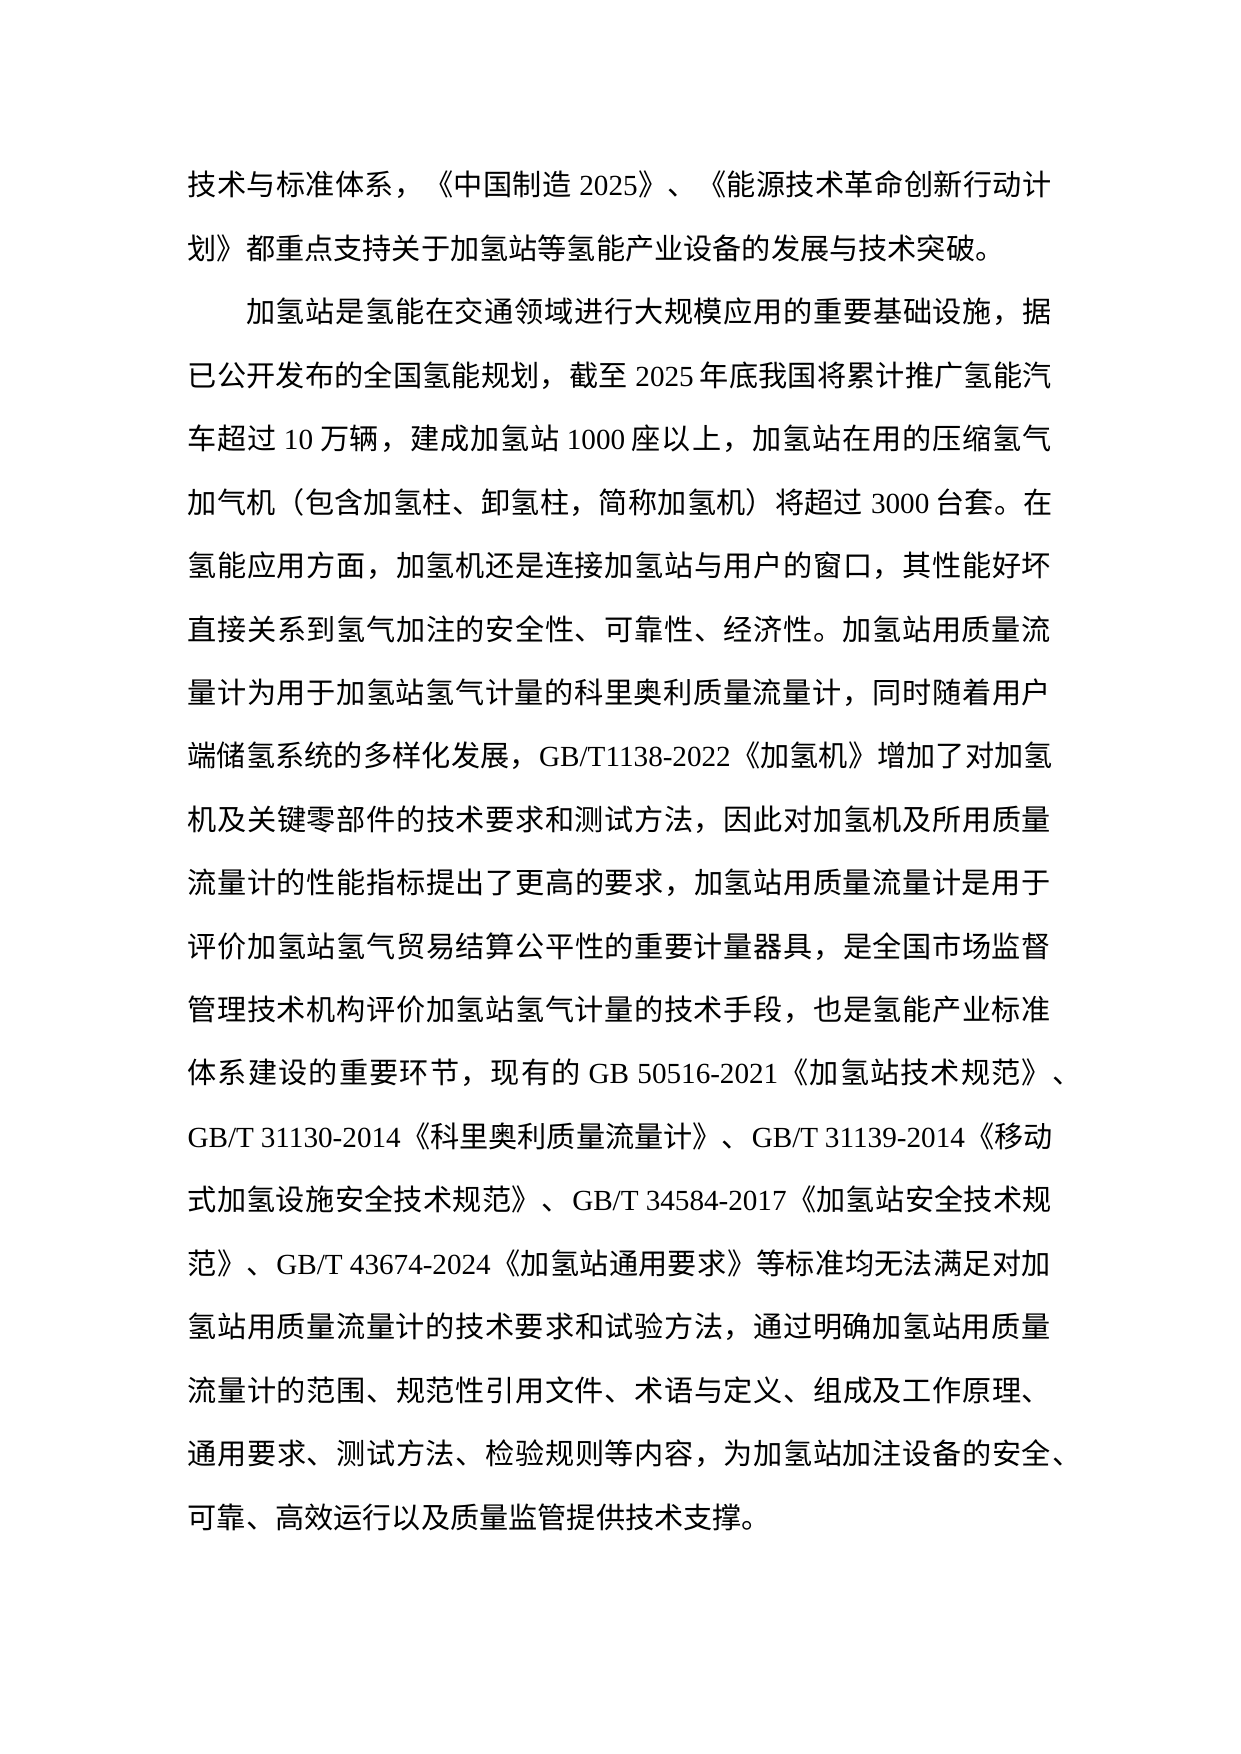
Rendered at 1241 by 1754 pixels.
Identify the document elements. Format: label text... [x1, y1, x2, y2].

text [187, 162, 1053, 268]
text 加氢站是氢能在交通领域进行大规模应用的重要基础设施，据已公开发布的全国氢能规划，截至2025年底我国将累计推广氢能汽车超过10万辆，建成加氢站1000座以上，加氢站在用的压缩氢气加气机（包含加氢柱、卸氢柱，简称加氢机）将超过3000台套。在氢能应用方面，加氢机还是连接加氢站与用户的窗口，其性能好坏直接关系到氢气加注的安全性、可靠性、经济性。加氢站用质量流量计为用于加氢站氢气计量的科里奥利质量流量计，同时随着用户端储氢系统的多样化发展，GB/T1138-2022《加氢机》增加了对加氢机及关键零部件的技术要求和测试方法，因此对加氢机及所用质量流量计的性能指标提出了更高的要求，加氢站用质量流量计是用于评价加氢站氢气贸易结算公平性的重要计量器具，是全国市场监督管理技术机构评价加氢站氢气计量的技术手段，也是氢能产业标准体系建设的重要环节，现有的GB 50516-2021《加氢站技术规范》、GB/T 31130-2014《科里奥利质量流量计》、GB/T 31139-2014《移动式加氢设施安全技术规范》、GB/T 34584-2017《加氢站安全技术规范》、GB/T 43674-2024《加氢站通用要求》等标准均无法满足对加氢站用质量流量计的技术要求和试验方法，通过明确加氢站用质量流量计的范围、规范性引用文件、术语与定义、组成及工作原理、通用要求、测试方法、检验规则等内容，为加氢站加注设备的安全、可靠、高效运行以及质量监管提供技术支撑。 [187, 289, 1053, 1536]
